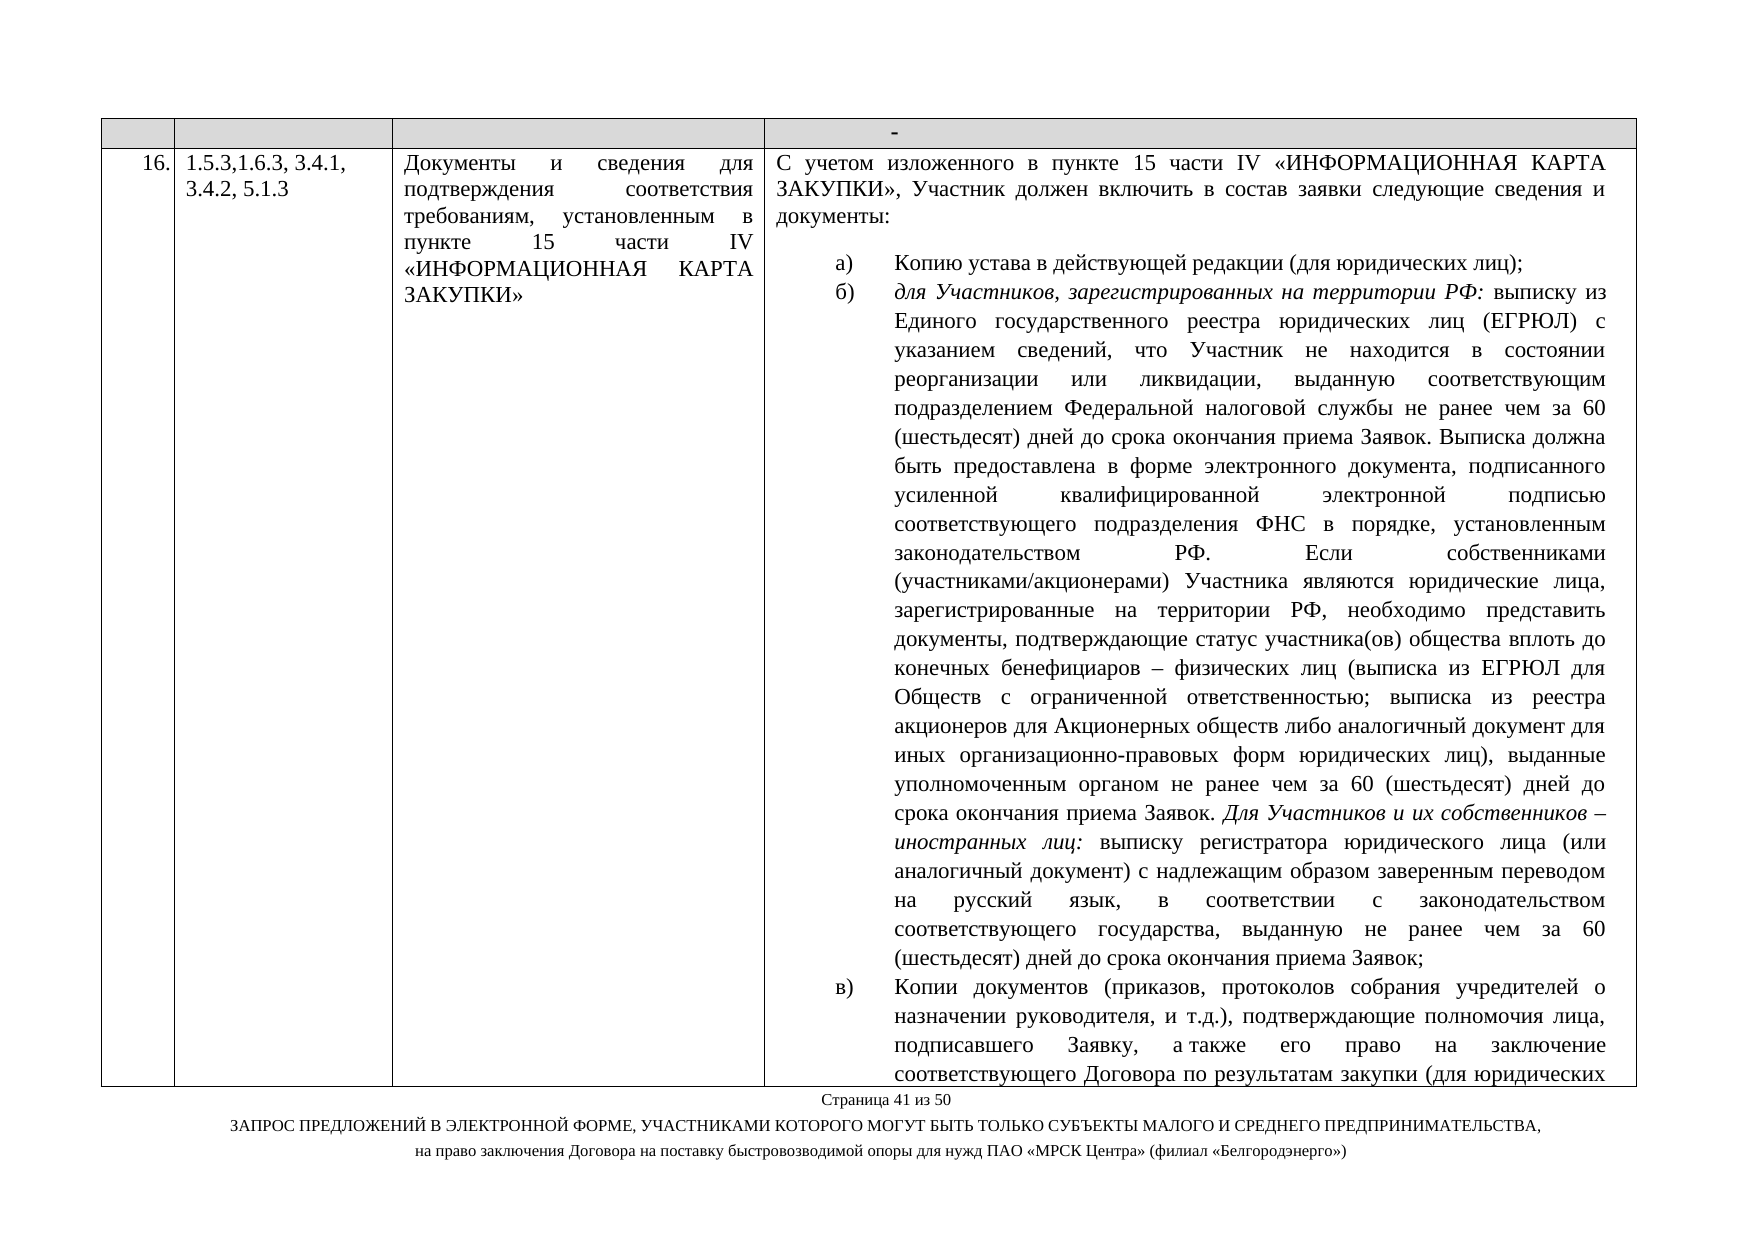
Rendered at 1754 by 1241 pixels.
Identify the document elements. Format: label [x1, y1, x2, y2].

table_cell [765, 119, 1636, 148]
table_cell [765, 149, 1636, 1086]
table_cell [393, 119, 764, 148]
table_cell [175, 119, 392, 148]
table_cell [175, 149, 392, 1086]
table_cell [102, 119, 174, 148]
table_cell [393, 149, 764, 1086]
table_cell [102, 149, 174, 1086]
